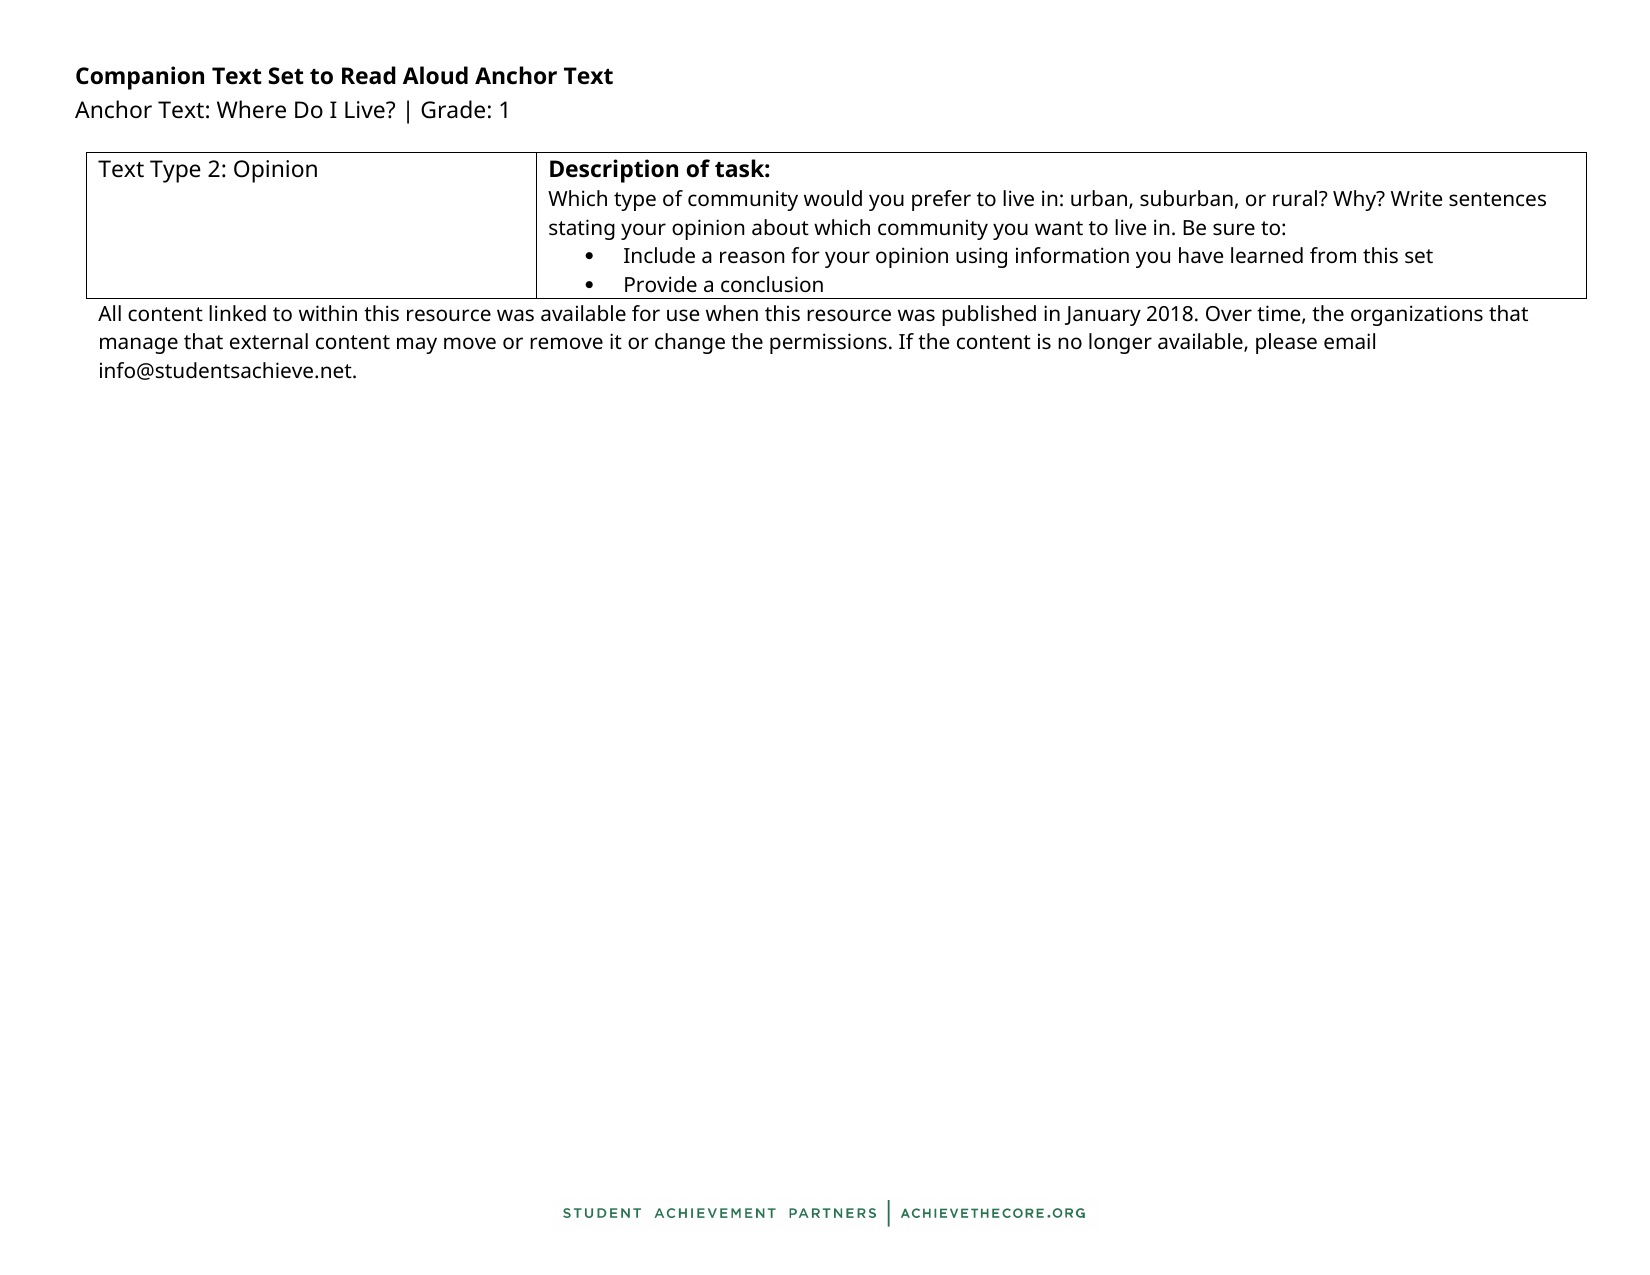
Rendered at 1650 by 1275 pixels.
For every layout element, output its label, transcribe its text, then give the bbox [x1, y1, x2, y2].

table_cell Description of task: Which type of community would you prefer to live in: urban, suburban, or rural? Why? Write sentences stating your opinion about which community you want to live in. Be sure to: Include a reason for your opinion using information you have learned from this set Provide a conclusion [537, 153, 1586, 298]
picture [551, 1196, 1099, 1230]
table_cell All content linked to within this resource was available for use when this resource was published in January 2018. Over time, the organizations that manage that external content may move or remove it or change the permissions. If the content is no longer available, please email info@studentsachieve.net. [87, 299, 1587, 384]
table_cell Text Type 2: Opinion [87, 153, 536, 298]
